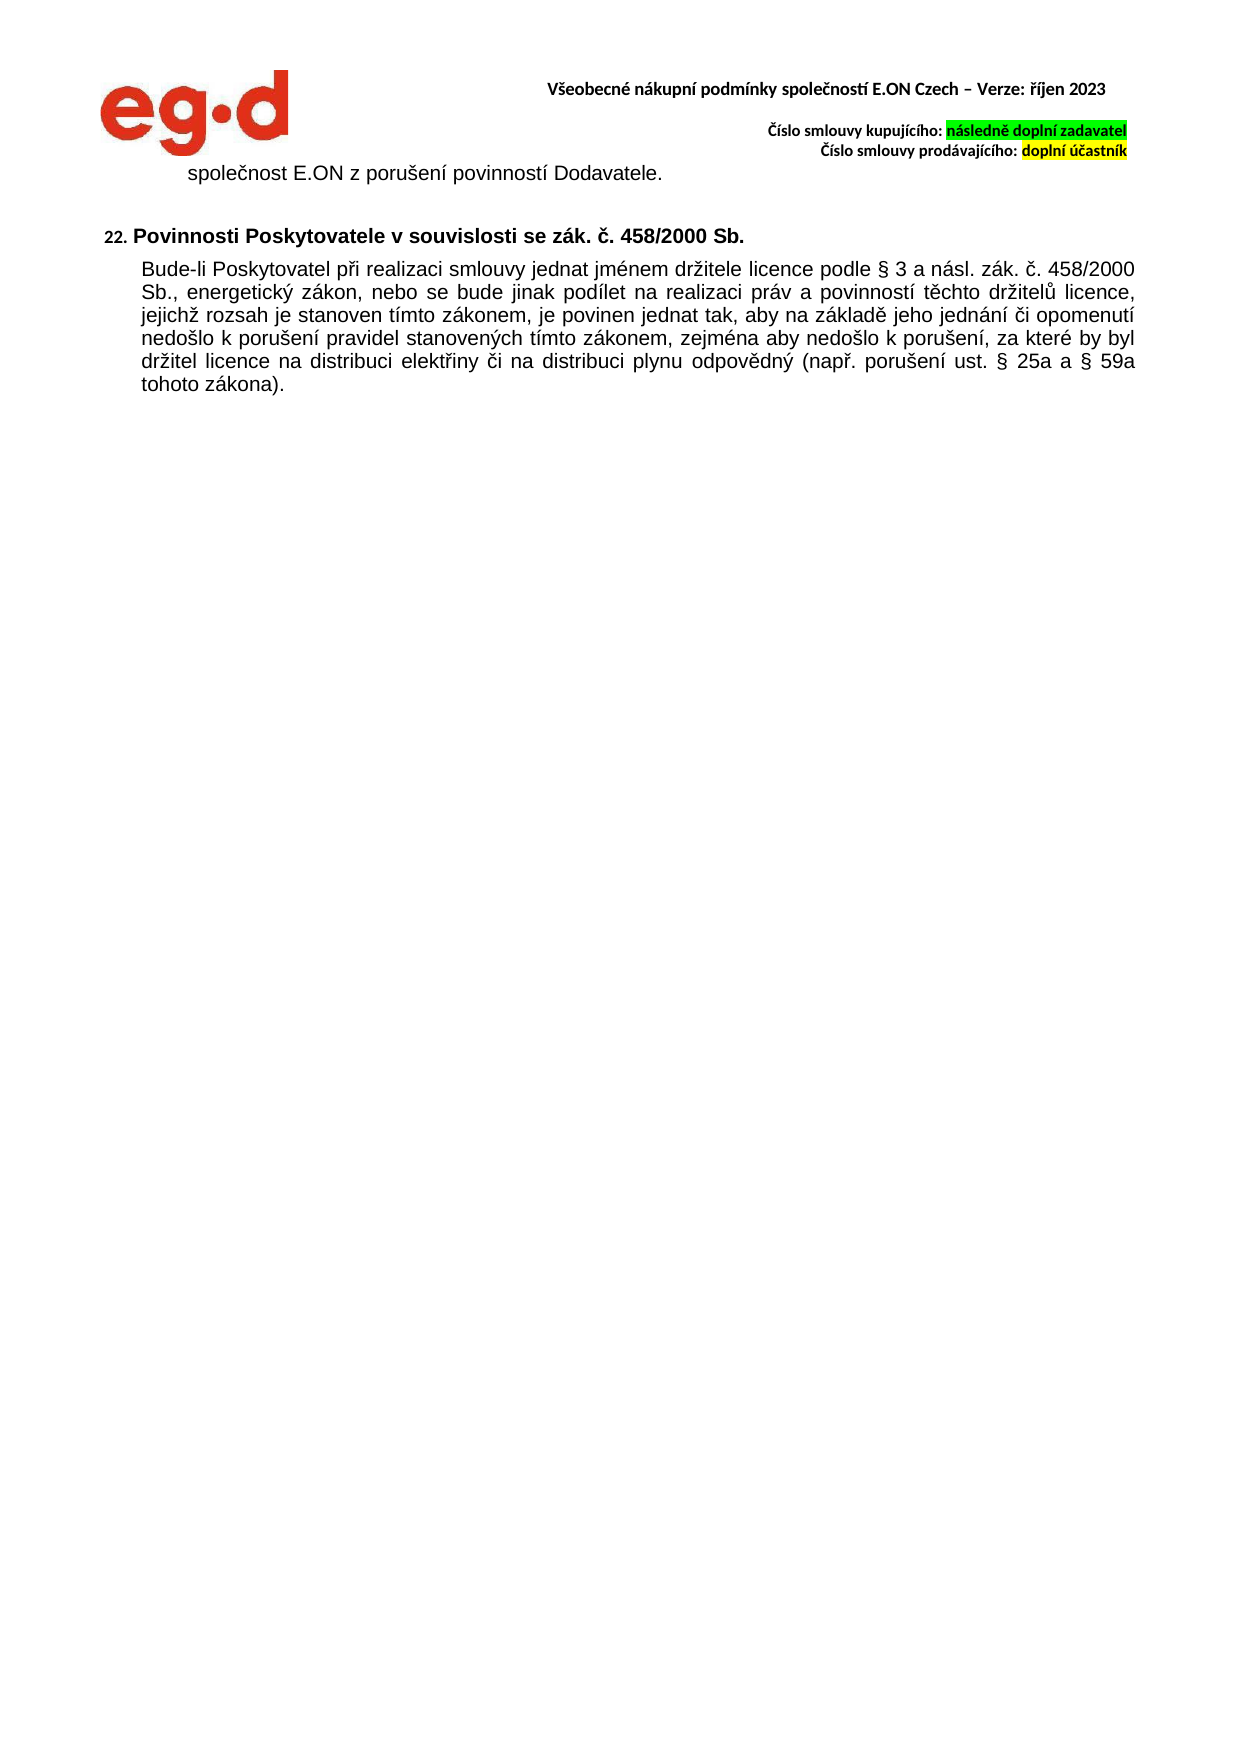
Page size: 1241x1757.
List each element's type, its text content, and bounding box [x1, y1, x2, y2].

picture [100, 70, 289, 156]
text společnost E.ON z porušení povinností Dodavatele. [187, 162, 1161, 185]
subtitle Povinnosti Poskytovatele v souvislosti se zák. č. 458/2000 Sb. [104, 224, 1161, 248]
text Bude-li Poskytovatel při realizaci smlouvy jednat jménem držitele licence podle § 3 a násl. zák. č. 458/2000 Sb., energetický zákon, nebo se bude jinak podílet na realizaci práv a povinností těchto držitelů licence, jejichž rozsah je stanoven tímto zákonem, je povinen jednat tak, aby na základě jeho jednání či opomenutí nedošlo k porušení pravidel stanovených tímto zákonem, zejména aby nedošlo k porušení, za které by byl držitel licence na distribuci elektřiny či na distribuci plynu odpovědný (např. porušení ust. § 25a a § 59a tohoto zákona). [141, 258, 1135, 395]
